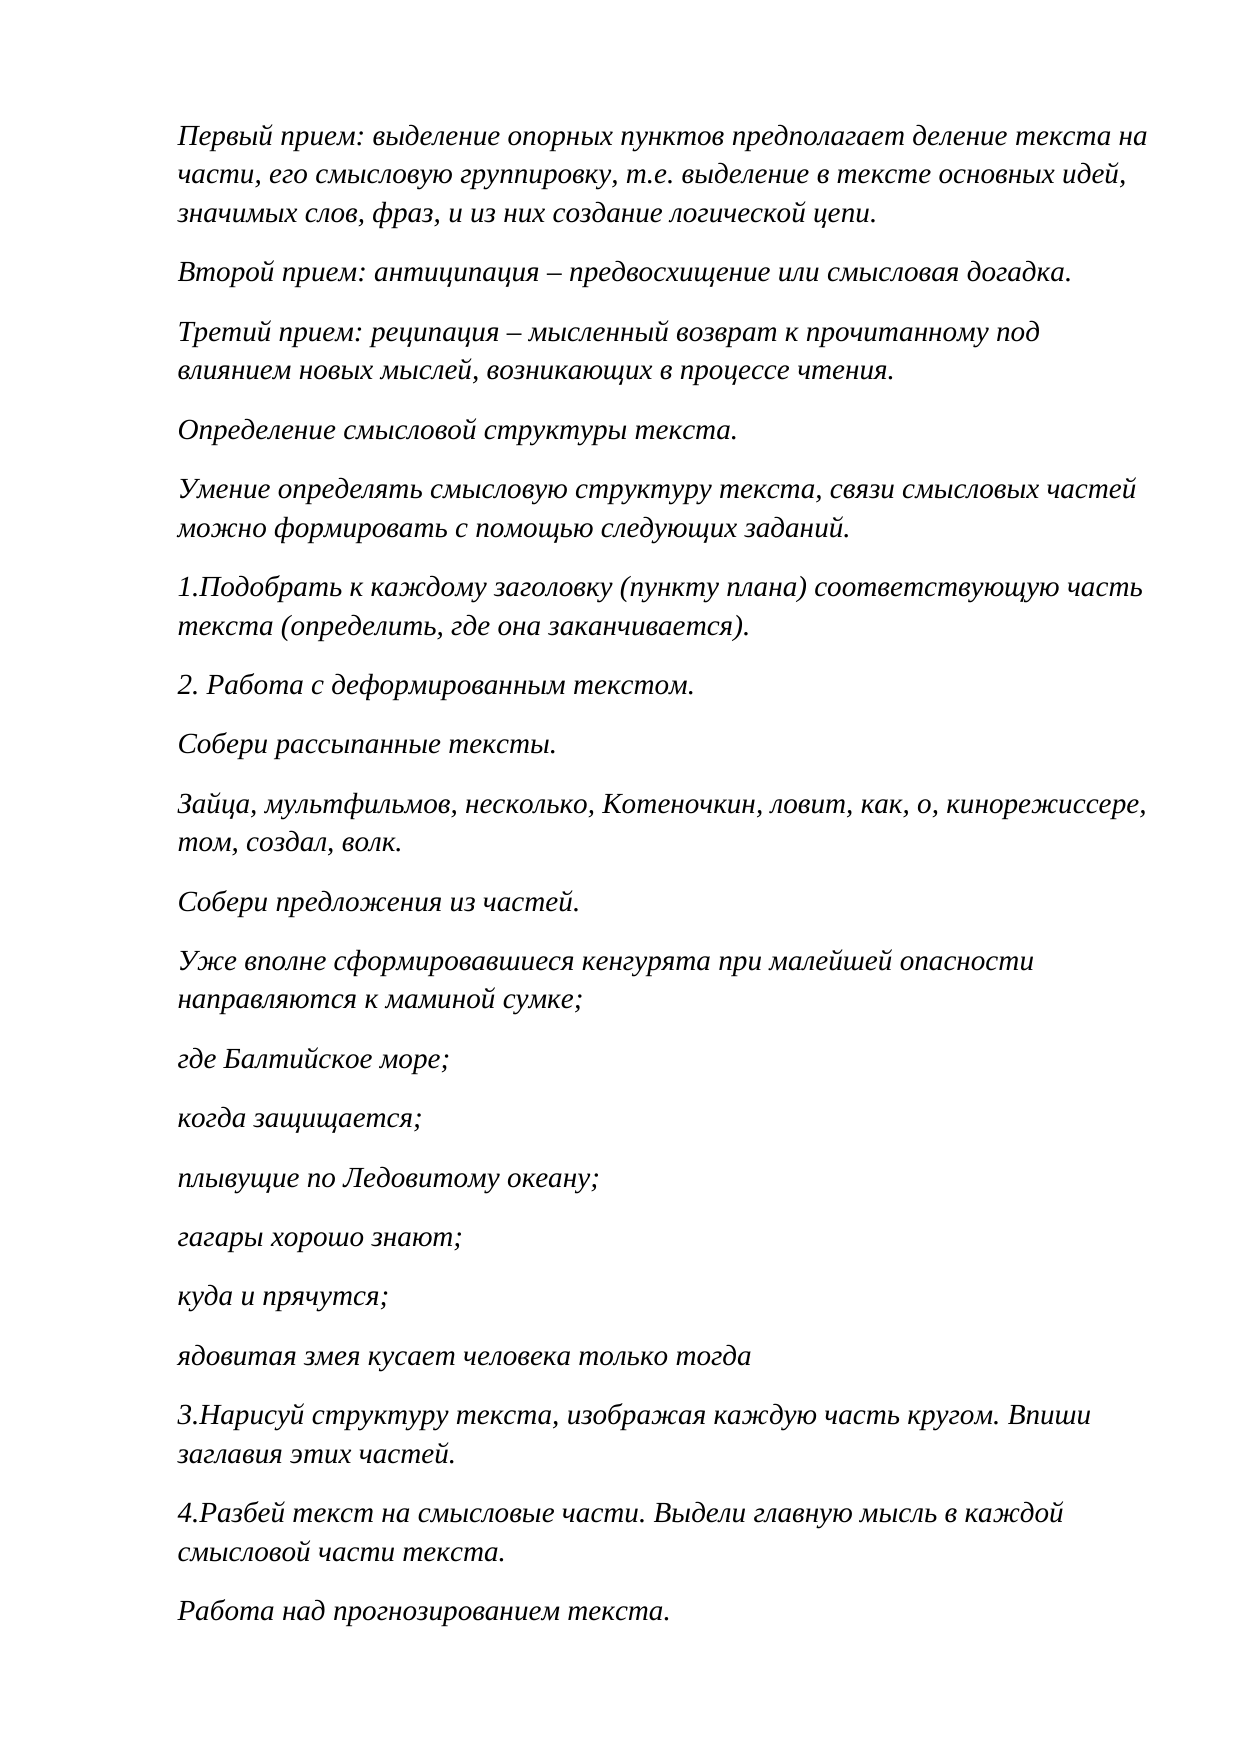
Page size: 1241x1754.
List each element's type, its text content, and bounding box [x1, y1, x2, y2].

text гагары хорошо знают; [177, 1219, 1152, 1253]
text Уже вполне сформировавшиеся кенгурята при малейшей опасности направляются к маминой сумке; [177, 943, 1152, 1015]
text где Балтийское море; [177, 1041, 1152, 1074]
text 2. Работа с деформированным текстом. [177, 667, 1152, 701]
text Определение смысловой структуры текста. [177, 412, 1152, 445]
text Второй прием: антиципация – предвосхищение или смысловая догадка. [177, 254, 1152, 288]
text 1.Подобрать к каждому заголовку (пункту плана) соответствующую часть текста (определить, где она заканчивается). [177, 569, 1152, 641]
text ядовитая змея кусает человека только тогда [177, 1338, 1152, 1371]
text 3.Нарисуй структуру текста, изображая каждую часть кругом. Впиши заглавия этих частей. [177, 1397, 1152, 1469]
text Умение определять смысловую структуру текста, связи смысловых частей можно формировать с помощью следующих заданий. [177, 471, 1152, 543]
text Работа над прогнозированием текста. [177, 1593, 1152, 1627]
text Собери рассыпанные тексты. [177, 726, 1152, 760]
text Собери предложения из частей. [177, 884, 1152, 917]
text Первый прием: выделение опорных пунктов предполагает деление текста на части, его смысловую группировку, т.е. выделение в тексте основных идей, значимых слов, фраз, и из них создание логической цепи. [177, 118, 1152, 229]
text Зайца, мультфильмов, несколько, Котеночкин, ловит, как, о, кинорежиссере, том, создал, волк. [177, 786, 1152, 858]
text 4.Разбей текст на смысловые части. Выдели главную мысль в каждой смысловой части текста. [177, 1495, 1152, 1567]
text когда защищается; [177, 1100, 1152, 1134]
text Третий прием: реципация – мысленный возврат к прочитанному под влиянием новых мыслей, возникающих в процессе чтения. [177, 314, 1152, 386]
text плывущие по Ледовитому океану; [177, 1160, 1152, 1193]
text куда и прячутся; [177, 1278, 1152, 1312]
